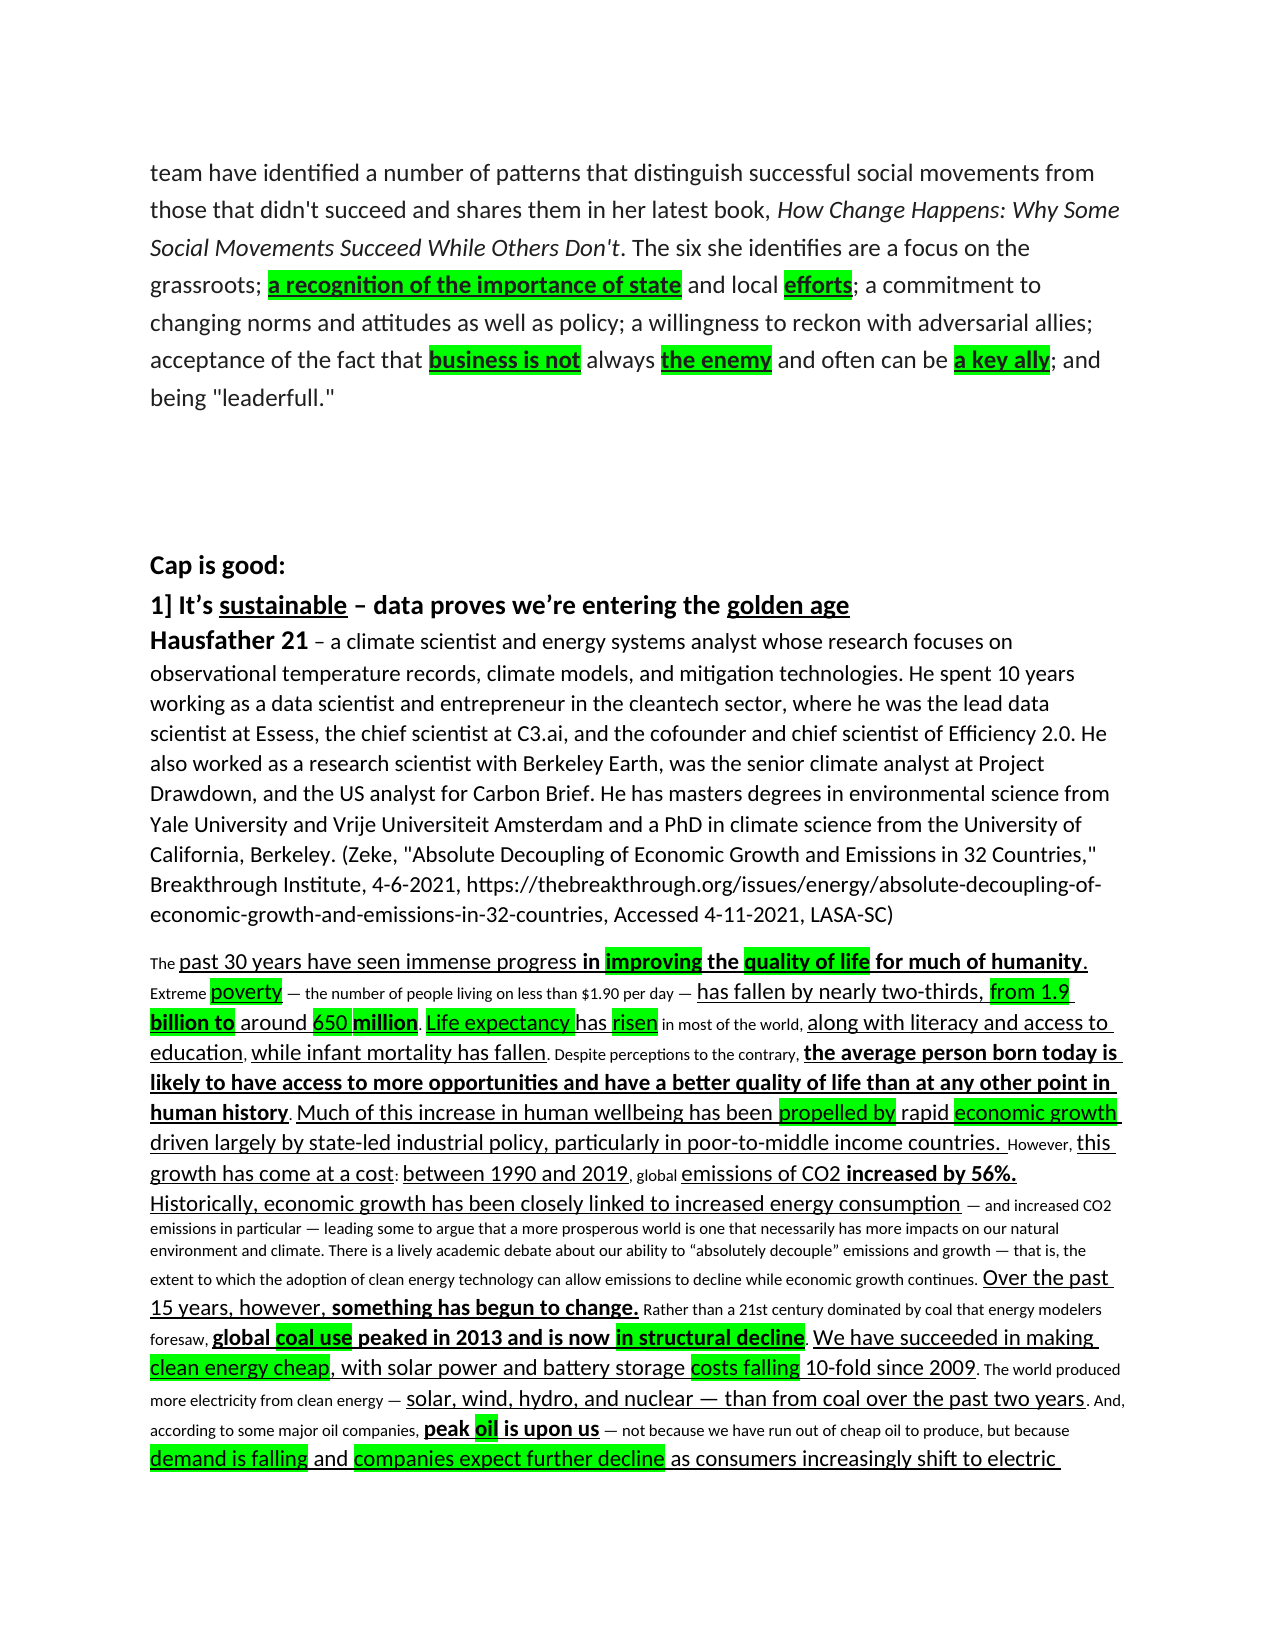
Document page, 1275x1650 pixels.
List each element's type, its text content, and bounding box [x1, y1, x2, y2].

text Hausfather 21 – a climate scientist and energy systems analyst whose research focuses on observational temperature records, climate models, and mitigation technologies. He spent 10 years working as a data scientist and entrepreneur in the cleantech sector, where he was the lead data scientist at Essess, the chief scientist at C3.ai, and the cofounder and chief scientist of Efficiency 2.0. He also worked as a research scientist with Berkeley Earth, was the senior climate analyst at Project Drawdown, and the US analyst for Carbon Brief. He has masters degrees in environmental science from Yale University and Vrije Universiteit Amsterdam and a PhD in climate science from the University of California, Berkeley. (Zeke, "Absolute Decoupling of Economic Growth and Emissions in 32 Countries," Breakthrough Institute, 4-6-2021, https://thebreakthrough.org/issues/energy/absolute-decoupling-of-economic-growth-and-emissions-in-32-countries, Accessed 4-11-2021, LASA-SC) [150, 623, 1125, 928]
subtitle 1] It’s sustainable – data proves we’re entering the golden age [150, 588, 1125, 621]
subtitle Cap is good: [150, 548, 1125, 581]
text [150, 150, 1125, 412]
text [150, 947, 1125, 1472]
